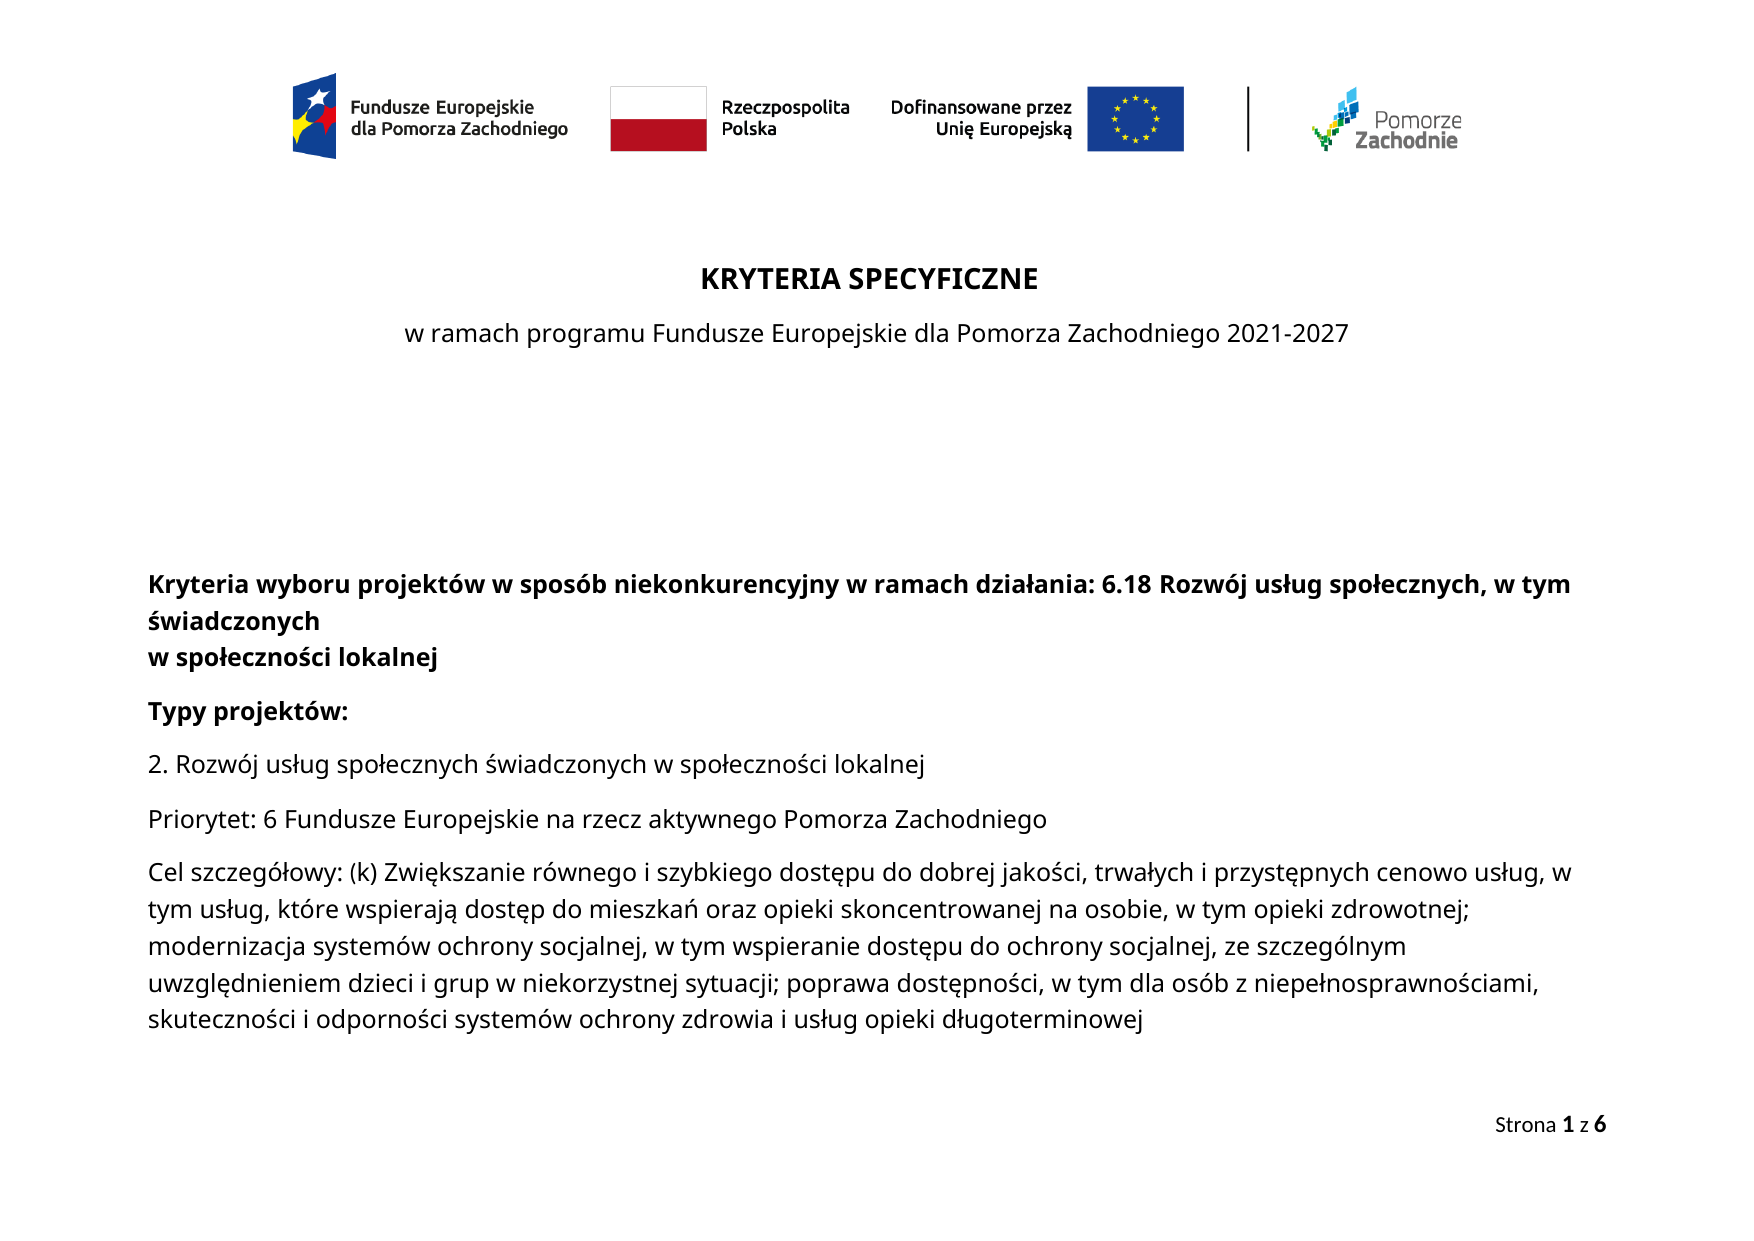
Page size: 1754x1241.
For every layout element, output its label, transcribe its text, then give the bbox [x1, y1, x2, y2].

text 2. Rozwój usług społecznych świadczonych w społeczności lokalnej [148, 747, 1606, 781]
text Typy projektów: [148, 693, 1606, 727]
text Cel szczegółowy: (k) Zwiększanie równego i szybkiego dostępu do dobrej jakości, trwałych i przystępnych cenowo usług, w tym usług, które wspierają dostęp do mieszkań oraz opieki skoncentrowanej na osobie, w tym opieki zdrowotnej; modernizacja systemów ochrony socjalnej, w tym wspieranie dostępu do ochrony socjalnej, ze szczególnym uwzględnieniem dzieci i grup w niekorzystnej sytuacji; poprawa dostępności, w tym dla osób z niepełnosprawnościami, skuteczności i odporności systemów ochrony zdrowia i usług opieki długoterminowej [148, 855, 1606, 1036]
text Priorytet: 6 Fundusze Europejskie na rzecz aktywnego Pomorza Zachodniego [148, 802, 1606, 836]
text Kryteria wyboru projektów w sposób niekonkurencyjny w ramach działania: 6.18 Rozwój usług społecznych, w tym świadczonych w społeczności lokalnej [148, 566, 1606, 674]
text KRYTERIA SPECYFICZNE w ramach programu Fundusze Europejskie dla Pomorza Zachodniego 2021-2027 [148, 259, 1606, 349]
picture [292, 73, 1462, 159]
